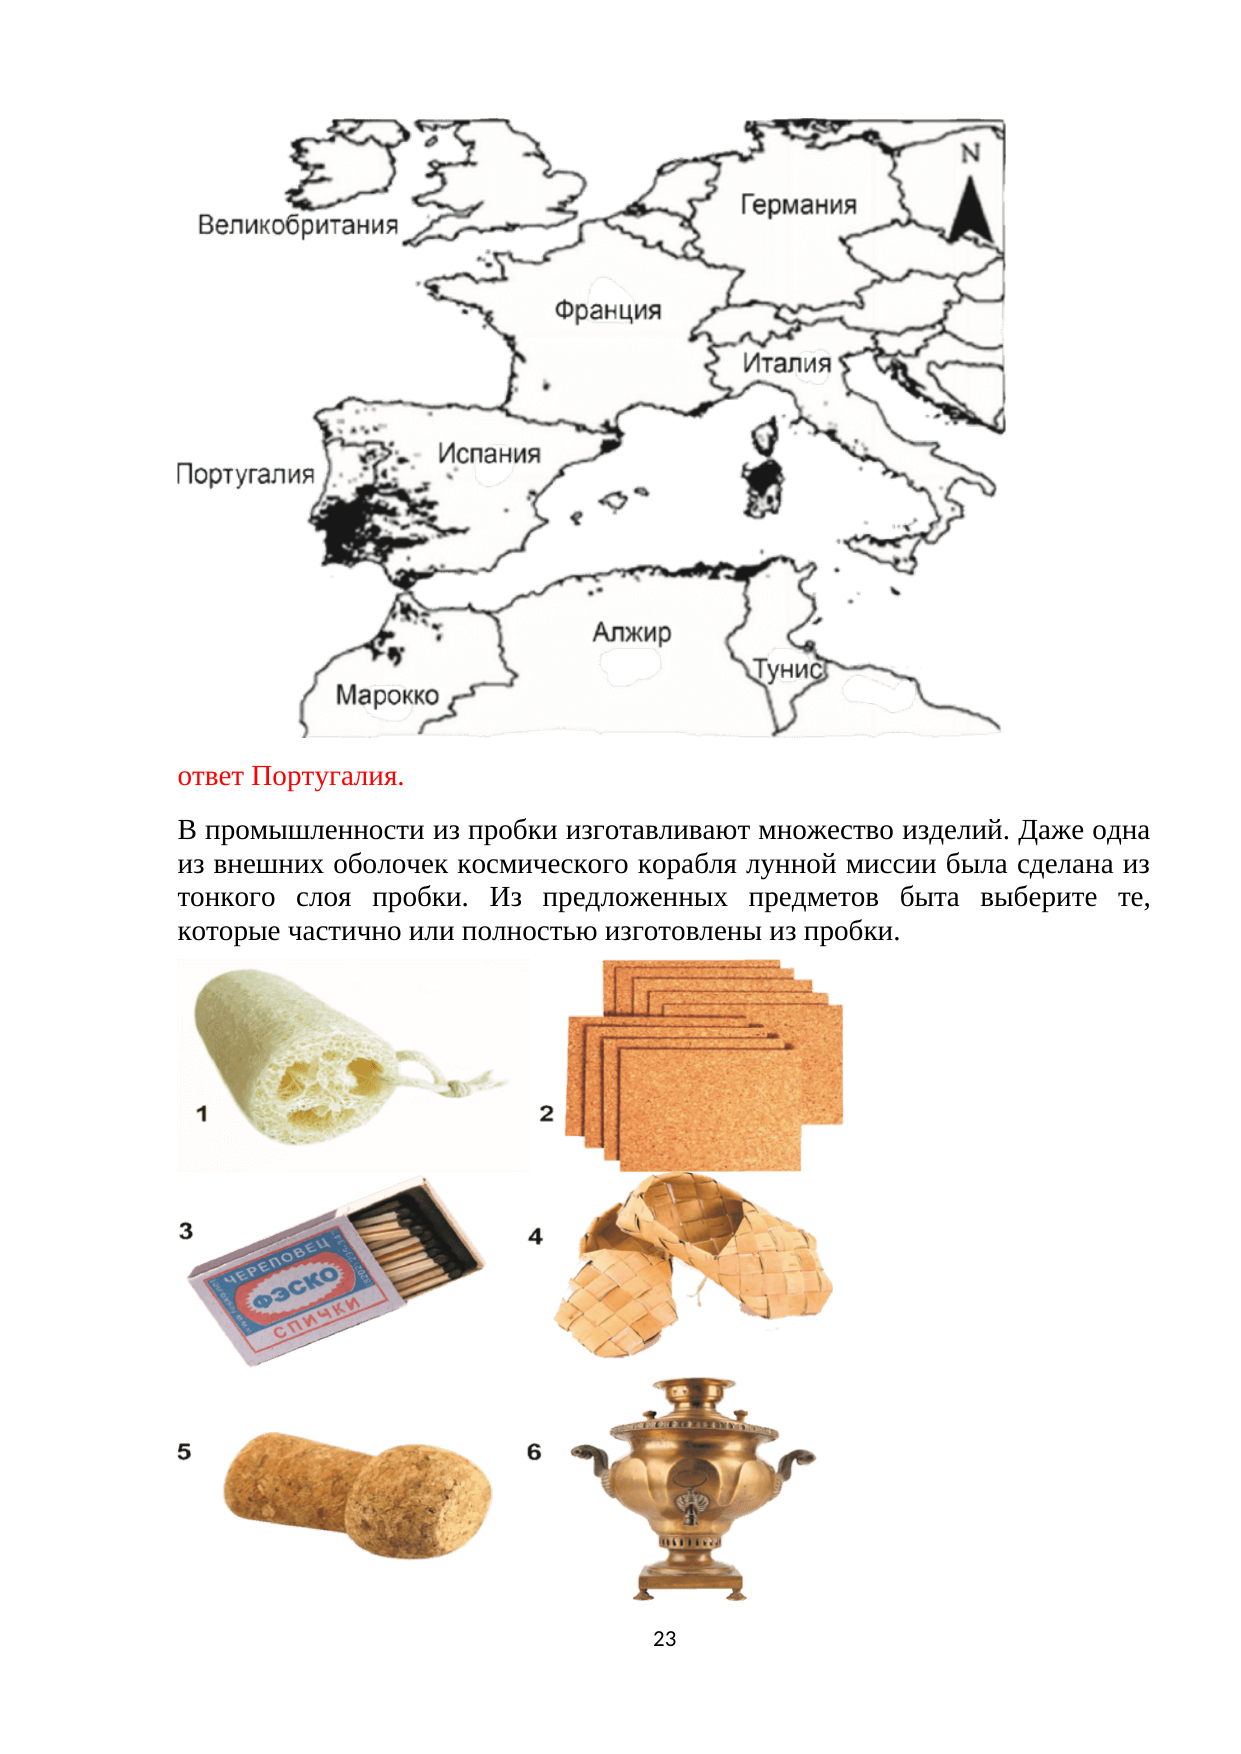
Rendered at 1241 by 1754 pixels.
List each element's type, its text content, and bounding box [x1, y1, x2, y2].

text ответ Португалия. [177, 758, 1151, 792]
picture [177, 959, 844, 1601]
text В промышленности из пробки изготавливают множество изделий. Даже одна из внешних оболочек космического корабля лунной миссии была сделана из тонкого слоя пробки. Из предложенных предметов быта выберите те, которые частично или полностью изготовлены из пробки. [177, 812, 1151, 947]
picture [177, 118, 1006, 738]
